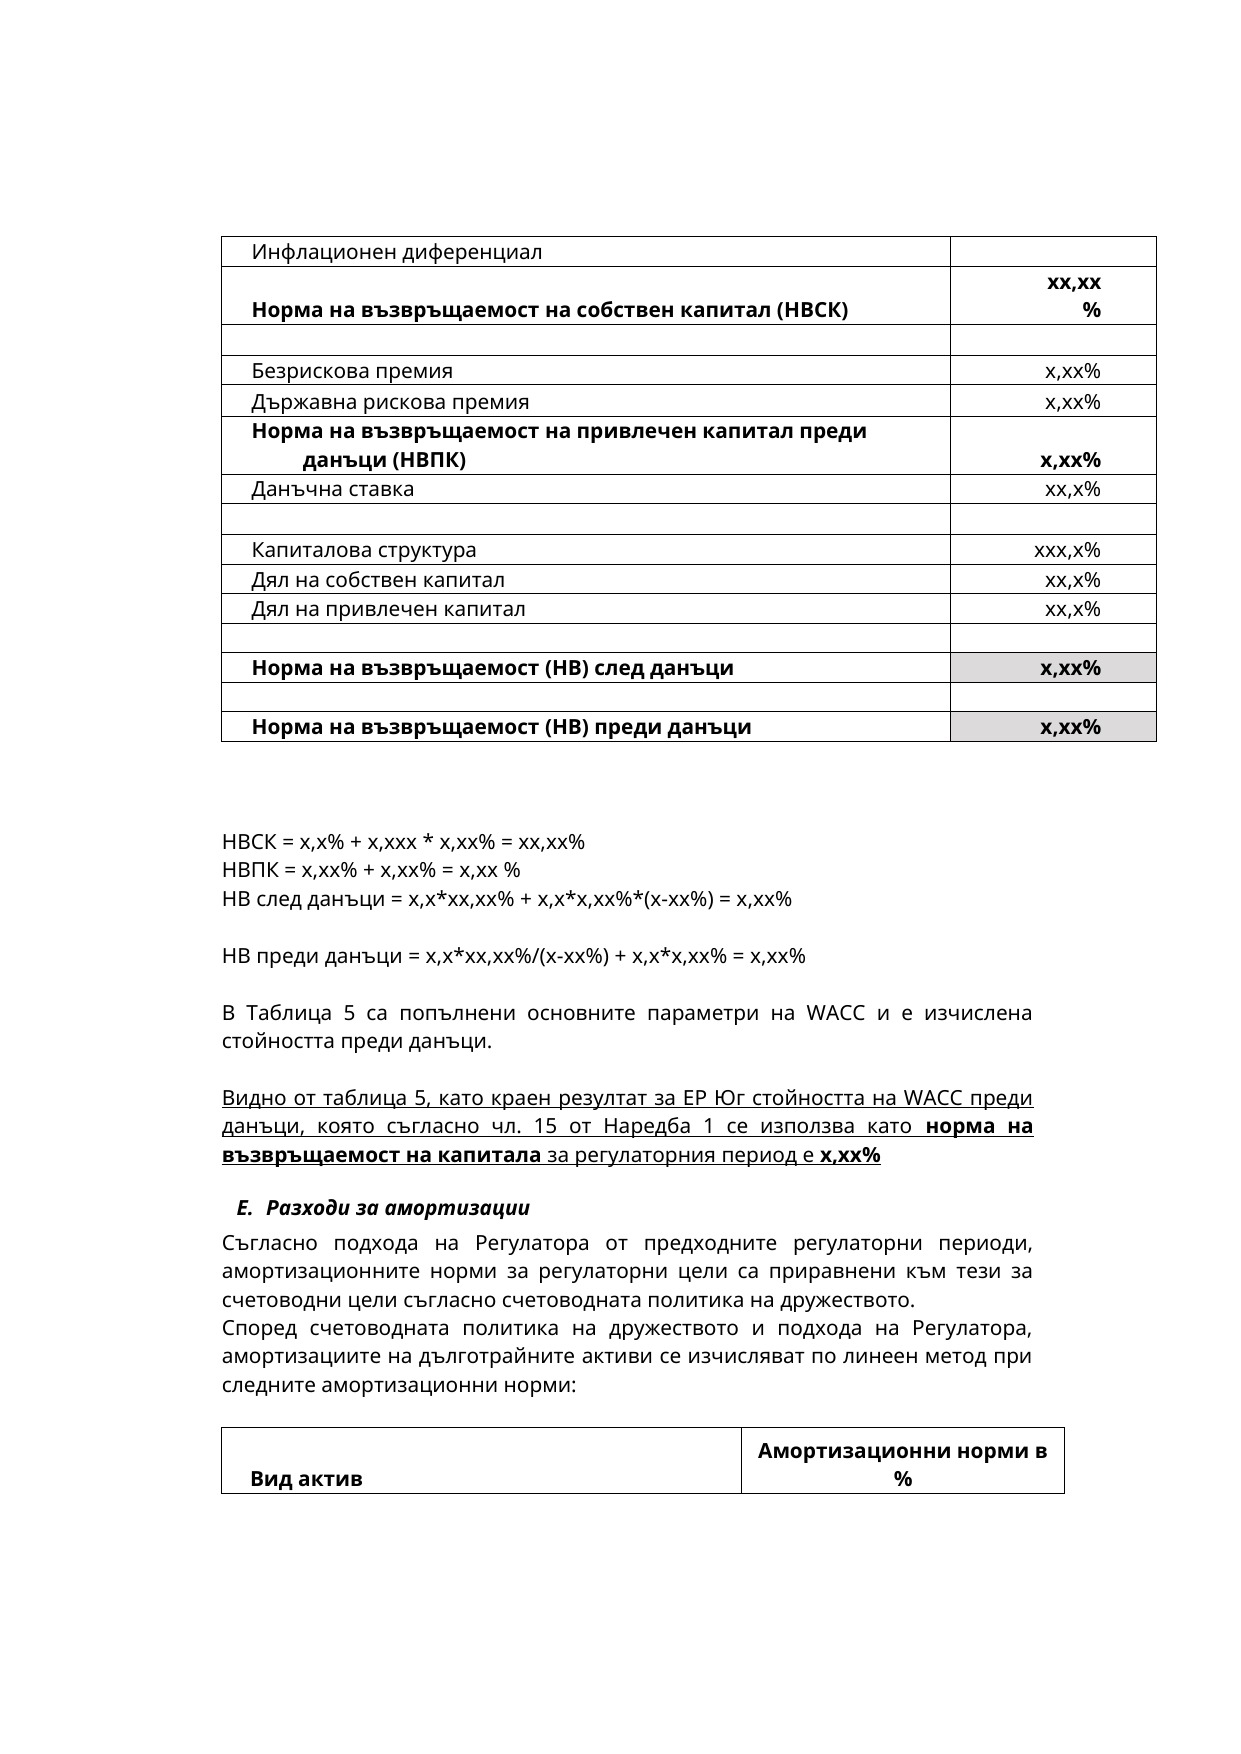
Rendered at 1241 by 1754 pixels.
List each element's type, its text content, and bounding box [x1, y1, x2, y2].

table_cell Дял на собствен капитал [222, 565, 950, 593]
table_cell [222, 683, 950, 711]
table_cell xx,x% [951, 565, 1156, 593]
table_cell x,xx% [951, 653, 1156, 682]
table_cell Капиталова структура [222, 535, 950, 564]
table_cell x,xx% [951, 356, 1156, 384]
table_cell Инфлационен диференциал [222, 237, 950, 266]
table_header Вид актив [222, 1428, 741, 1493]
text НВ след данъци = x,x*xx,xx% + x,x*x,xx%*(x-xx%) = x,xx% [222, 884, 1033, 912]
table_cell x,xx% [951, 712, 1156, 741]
table_cell Норма на възвръщаемост (НВ) преди данъци [222, 712, 950, 741]
table_header Амортизационни норми в % [742, 1428, 1064, 1493]
table_cell [222, 624, 950, 652]
text НВ преди данъци = x,x*xx,xx%/(x-xx%) + x,x*x,xx% = x,xx% [222, 941, 1033, 969]
table_cell [222, 504, 950, 534]
text В Таблица 5 са попълнени основните параметри на WACC и е изчислена стойността преди данъци. [222, 998, 1033, 1054]
table_cell xx,x% [951, 594, 1156, 623]
table_cell xx,xx% [951, 267, 1156, 324]
table_cell xxx,x% [951, 535, 1156, 564]
table_cell x,xx% [951, 417, 1156, 473]
table_cell Данъчна ставка [222, 475, 950, 503]
table_cell Норма на възвръщаемост (НВ) след данъци [222, 653, 950, 682]
table_cell [222, 325, 950, 355]
text Според счетоводната политика на дружеството и подхода на Регулатора, амортизациите на дълготрайните активи се изчисляват по линеен метод при следните амортизационни норми: [222, 1313, 1033, 1398]
table_cell [951, 325, 1156, 355]
text НВПК = x,xx% + x,xx% = x,xx % [222, 855, 1033, 884]
subtitle Разходи за амортизации [236, 1193, 1033, 1222]
table_cell Дял на привлечен капитал [222, 594, 950, 623]
text НВСК = x,x% + x,xxx * x,xx% = xx,xx% [222, 827, 1033, 855]
table_cell [951, 683, 1156, 711]
table_cell [951, 504, 1156, 534]
table_cell xx,x% [951, 475, 1156, 503]
text Видно от таблица 5, като краен резултат за ЕР Юг стойността на WACC преди данъци, която съгласно чл. 15 от Наредба 1 се използва като норма на възвръщаемост на капитала за регулаторния период е x,xx% [222, 1083, 1033, 1107]
table_cell [951, 237, 1156, 266]
table_cell [951, 624, 1156, 652]
table_cell Норма на възвръщаемост на привлечен капитал преди данъци (НВПК) [222, 417, 950, 473]
table_cell Безрискова премия [222, 356, 950, 384]
text Видно от таблица 5, като краен резултат за ЕР Юг стойността на WACC преди данъци, която съгласно чл. 15 от Наредба 1 се използва като норма на възвръщаемост на капитала за регулаторния период е x,xx% [222, 1108, 1033, 1136]
table_cell Норма на възвръщаемост на собствен капитал (НВСК) [222, 267, 950, 324]
text Съгласно подхода на Регулатора от предходните регулаторни периоди, амортизационните норми за регулаторни цели са приравнени към тези за счетоводни цели съгласно счетоводната политика на дружеството. [222, 1228, 1033, 1313]
text Видно от таблица 5, като краен резултат за ЕР Юг стойността на WACC преди данъци, която съгласно чл. 15 от Наредба 1 се използва като норма на възвръщаемост на капитала за регулаторния период е x,xx% [222, 1137, 1033, 1168]
table_cell x,xx% [951, 385, 1156, 416]
table_cell Държавна рискова премия [222, 385, 950, 416]
